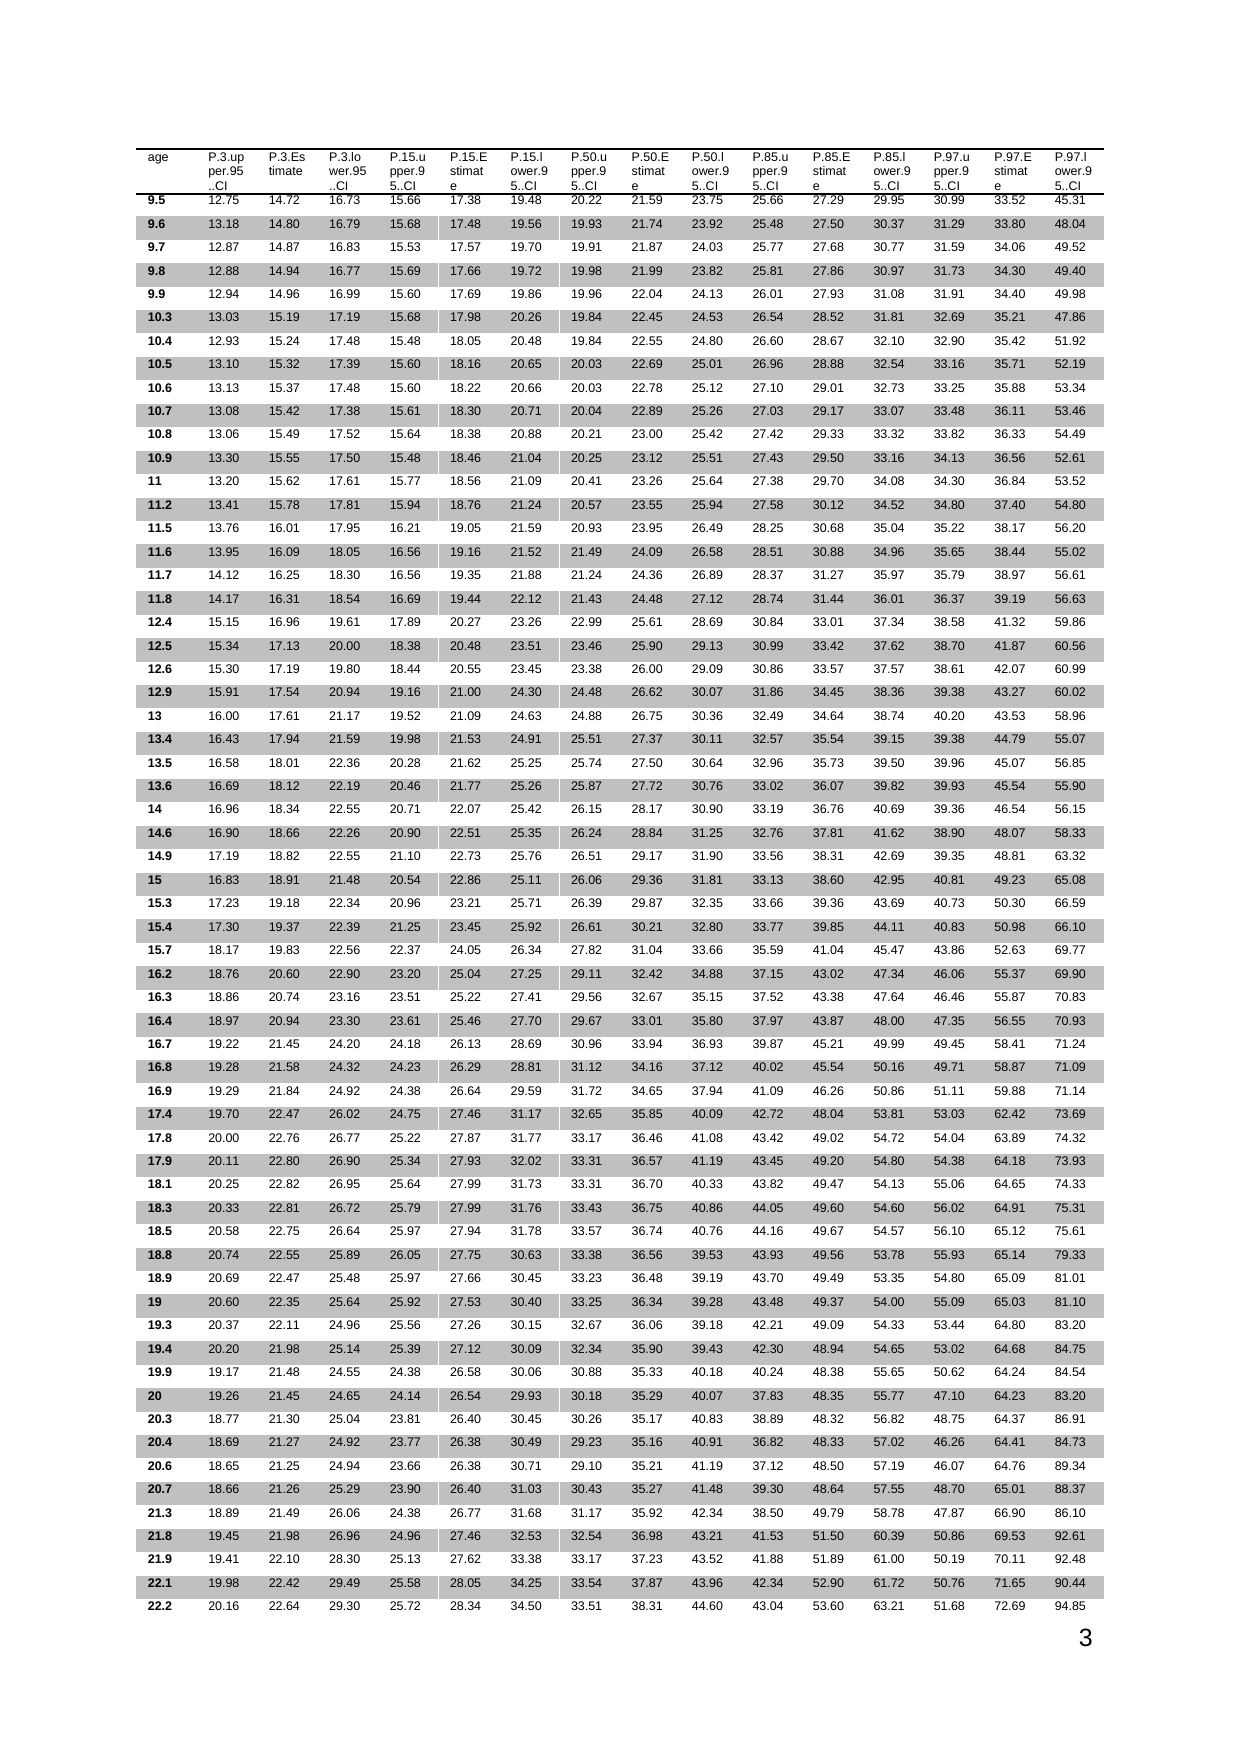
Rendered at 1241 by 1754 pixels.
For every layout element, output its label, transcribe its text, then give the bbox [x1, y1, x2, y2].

table_cell 28.67 [801, 334, 862, 357]
table_cell 17.54 [257, 685, 318, 708]
table_cell 23.61 [378, 1013, 438, 1037]
table_cell 44.16 [741, 1224, 801, 1247]
table_cell 25.81 [741, 263, 801, 287]
table_cell 15.48 [378, 451, 438, 474]
table_cell 27.50 [801, 216, 862, 240]
table_cell 25.58 [378, 1576, 438, 1599]
table_cell 39.36 [922, 802, 983, 826]
table_cell 49.99 [862, 1037, 922, 1060]
table_cell 33.01 [801, 615, 862, 638]
table_cell 20.4 [136, 1435, 197, 1458]
table_cell 26.95 [318, 1177, 378, 1201]
table_cell 18.3 [136, 1201, 197, 1224]
table_cell 49.98 [1043, 287, 1104, 310]
table_cell 53.35 [862, 1271, 922, 1294]
table_cell 34.52 [862, 498, 922, 521]
table_cell 53.44 [922, 1318, 983, 1341]
table_cell 19.80 [318, 662, 378, 685]
table_cell 22.55 [318, 849, 378, 872]
table_cell 25.46 [439, 1013, 499, 1037]
table_cell 33.02 [741, 779, 801, 802]
table_cell 65.09 [983, 1271, 1043, 1294]
table_cell 41.08 [680, 1130, 741, 1154]
table_cell 44.11 [862, 919, 922, 943]
table_cell 39.87 [741, 1037, 801, 1060]
table_cell 94.85 [1043, 1599, 1104, 1622]
table_cell 20.7 [136, 1482, 197, 1505]
table_cell 17.61 [318, 474, 378, 497]
table_cell 39.15 [862, 732, 922, 755]
table_cell 19.52 [378, 709, 438, 732]
table_cell 25.26 [680, 404, 741, 427]
table_cell 48.04 [801, 1107, 862, 1130]
table_header P.50.lower.95..CI [680, 150, 741, 193]
table_cell 21.00 [439, 685, 499, 708]
table_cell 11.7 [136, 568, 197, 591]
table_cell 41.19 [680, 1154, 741, 1177]
table_cell 27.41 [499, 990, 559, 1013]
table_cell 26.40 [439, 1412, 499, 1435]
table_cell 17.57 [439, 240, 499, 263]
table_cell 20.22 [560, 195, 620, 216]
table_cell 22.11 [257, 1318, 318, 1341]
table_cell 9.5 [136, 195, 197, 216]
table_cell 36.34 [620, 1294, 680, 1318]
table_cell 26.00 [620, 662, 680, 685]
table_cell 32.57 [741, 732, 801, 755]
table_cell 51.11 [922, 1084, 983, 1107]
table_cell 16.77 [318, 263, 378, 287]
table_cell 19.84 [560, 334, 620, 357]
table_cell 35.29 [620, 1388, 680, 1412]
table_cell 55.37 [983, 966, 1043, 990]
table_cell 25.89 [318, 1248, 378, 1271]
table_cell 30.09 [499, 1341, 559, 1365]
table_cell 88.37 [1043, 1482, 1104, 1505]
table_cell 30.15 [499, 1318, 559, 1341]
table_cell 28.17 [620, 802, 680, 826]
table_cell 15.19 [257, 310, 318, 333]
table_cell 32.96 [741, 755, 801, 779]
table_cell 30.90 [680, 802, 741, 826]
table_cell 15.55 [257, 451, 318, 474]
table_cell 14.96 [257, 287, 318, 310]
table_cell 17.95 [318, 521, 378, 544]
table_cell 40.83 [680, 1412, 741, 1435]
table_cell 10.5 [136, 357, 197, 380]
table_cell 17.19 [197, 849, 257, 872]
table_cell 24.92 [318, 1435, 378, 1458]
table_cell 83.20 [1043, 1318, 1104, 1341]
table_cell 84.54 [1043, 1365, 1104, 1388]
table_cell 15.62 [257, 474, 318, 497]
table_cell 49.52 [1043, 240, 1104, 263]
table_cell 29.56 [560, 990, 620, 1013]
table_cell 65.08 [1043, 873, 1104, 896]
table_cell 16.2 [136, 966, 197, 990]
table_cell 32.34 [560, 1341, 620, 1365]
table_cell 64.65 [983, 1177, 1043, 1201]
table_cell 31.17 [499, 1107, 559, 1130]
table_cell 39.96 [922, 755, 983, 779]
table_cell 13.06 [197, 427, 257, 451]
table_cell 41.87 [983, 638, 1043, 662]
table_cell 10.9 [136, 451, 197, 474]
table_cell 90.44 [1043, 1576, 1104, 1599]
table_cell 26.38 [439, 1435, 499, 1458]
table_cell 17.48 [439, 216, 499, 240]
table_cell 30.64 [680, 755, 741, 779]
table_cell 55.87 [983, 990, 1043, 1013]
table_cell 24.48 [560, 685, 620, 708]
table_cell 37.97 [741, 1013, 801, 1037]
table_cell 37.40 [983, 498, 1043, 521]
table_cell 20.60 [257, 966, 318, 990]
table_cell 13.41 [197, 498, 257, 521]
table_cell 36.82 [741, 1435, 801, 1458]
table_cell 20.46 [378, 779, 438, 802]
table_cell 22.86 [439, 873, 499, 896]
table_cell 13.03 [197, 310, 257, 333]
table_cell 45.47 [862, 943, 922, 966]
table_cell 23.51 [378, 990, 438, 1013]
table_cell 48.32 [801, 1412, 862, 1435]
table_cell 28.51 [741, 544, 801, 568]
table_cell 22.89 [620, 404, 680, 427]
table_cell 34.50 [499, 1599, 559, 1622]
table_cell 42.34 [741, 1576, 801, 1599]
table_cell 58.96 [1043, 709, 1104, 732]
table_cell 39.93 [922, 779, 983, 802]
table_cell 10.6 [136, 380, 197, 404]
table_cell 17.38 [439, 195, 499, 216]
table_cell 23.82 [680, 263, 741, 287]
table_cell 23.20 [378, 966, 438, 990]
table_cell 17.23 [197, 896, 257, 919]
table_cell 25.71 [499, 896, 559, 919]
table_cell 37.87 [620, 1576, 680, 1599]
table_cell 25.22 [378, 1130, 438, 1154]
table_cell 33.80 [983, 216, 1043, 240]
table_cell 49.67 [801, 1224, 862, 1247]
table_cell 43.87 [801, 1013, 862, 1037]
table_cell 54.80 [862, 1154, 922, 1177]
table_cell 25.64 [378, 1177, 438, 1201]
table_cell 17.94 [257, 732, 318, 755]
table_cell 12.75 [197, 195, 257, 216]
table_cell 20.88 [499, 427, 559, 451]
table_cell 29.67 [560, 1013, 620, 1037]
table_cell 27.03 [741, 404, 801, 427]
table_cell 19.35 [439, 568, 499, 591]
table_cell 31.86 [741, 685, 801, 708]
table_cell 16.7 [136, 1037, 197, 1060]
table_cell 23.77 [378, 1435, 438, 1458]
table_cell 23.90 [378, 1482, 438, 1505]
table_cell 45.31 [1043, 195, 1104, 216]
table_cell 19.16 [439, 544, 499, 568]
table_cell 34.96 [862, 544, 922, 568]
table_cell 21.49 [560, 544, 620, 568]
table_cell 33.66 [680, 943, 741, 966]
table_cell 23.30 [318, 1013, 378, 1037]
table_cell 43.70 [741, 1271, 801, 1294]
table_cell 33.38 [499, 1552, 559, 1576]
table_cell 56.61 [1043, 568, 1104, 591]
table_cell 22.90 [318, 966, 378, 990]
table_cell 12.5 [136, 638, 197, 662]
table_cell 17.66 [439, 263, 499, 287]
table_cell 18.38 [439, 427, 499, 451]
table_cell 18.76 [197, 966, 257, 990]
table_cell 19.41 [197, 1552, 257, 1576]
table_cell 58.41 [983, 1037, 1043, 1060]
table_cell 18.66 [257, 826, 318, 849]
table_cell 25.39 [378, 1341, 438, 1365]
table_cell 49.45 [922, 1037, 983, 1060]
table_cell 29.49 [318, 1576, 378, 1599]
table_cell 79.33 [1043, 1248, 1104, 1271]
table_cell 31.27 [801, 568, 862, 591]
table_cell 47.87 [922, 1505, 983, 1529]
table_cell 33.17 [560, 1552, 620, 1576]
table_cell 46.07 [922, 1459, 983, 1482]
table_cell 39.28 [680, 1294, 741, 1318]
table_cell 41.09 [741, 1084, 801, 1107]
table_cell 39.50 [862, 755, 922, 779]
table_cell 53.34 [1043, 380, 1104, 404]
table_cell 25.35 [499, 826, 559, 849]
table_cell 38.70 [922, 638, 983, 662]
table_cell 45.54 [983, 779, 1043, 802]
table_cell 49.79 [801, 1505, 862, 1529]
table_cell 19.45 [197, 1529, 257, 1552]
table_cell 23.95 [620, 521, 680, 544]
table_cell 13.95 [197, 544, 257, 568]
table_cell 53.02 [922, 1341, 983, 1365]
table_cell 19.4 [136, 1341, 197, 1365]
table_cell 71.14 [1043, 1084, 1104, 1107]
table_cell 15.53 [378, 240, 438, 263]
table_cell 33.54 [560, 1576, 620, 1599]
table_cell 27.86 [801, 263, 862, 287]
table_cell 26.77 [318, 1130, 378, 1154]
table_cell 56.82 [862, 1412, 922, 1435]
table_cell 30.43 [560, 1482, 620, 1505]
table_cell 38.17 [983, 521, 1043, 544]
table_cell 40.69 [862, 802, 922, 826]
table_cell 30.12 [801, 498, 862, 521]
table_cell 26.60 [741, 334, 801, 357]
table_cell 24.23 [378, 1060, 438, 1083]
table_cell 13.6 [136, 779, 197, 802]
table_cell 20.03 [560, 357, 620, 380]
table_cell 16.31 [257, 591, 318, 615]
table_cell 18.77 [197, 1412, 257, 1435]
table_cell 17.61 [257, 709, 318, 732]
table_cell 25.97 [378, 1271, 438, 1294]
table_cell 64.80 [983, 1318, 1043, 1341]
table_cell 25.25 [499, 755, 559, 779]
table_cell 34.65 [620, 1084, 680, 1107]
table_cell 16.4 [136, 1013, 197, 1037]
table_cell 16.3 [136, 990, 197, 1013]
table_cell 20.66 [499, 380, 559, 404]
table_cell 19.26 [197, 1388, 257, 1412]
table_cell 15.69 [378, 263, 438, 287]
table_cell 22.1 [136, 1576, 197, 1599]
table_cell 70.11 [983, 1552, 1043, 1576]
table_cell 21.09 [439, 709, 499, 732]
table_cell 33.31 [560, 1154, 620, 1177]
table_cell 15.60 [378, 357, 438, 380]
table_cell 16.73 [318, 195, 378, 216]
table_cell 65.14 [983, 1248, 1043, 1271]
table_cell 19.48 [499, 195, 559, 216]
table_cell 28.25 [741, 521, 801, 544]
table_cell 81.01 [1043, 1271, 1104, 1294]
table_cell 21.9 [136, 1552, 197, 1576]
table_cell 19.86 [499, 287, 559, 310]
table_cell 18.16 [439, 357, 499, 380]
table_cell 39.43 [680, 1341, 741, 1365]
table_cell 17.50 [318, 451, 378, 474]
table_cell 15.78 [257, 498, 318, 521]
table_cell 25.56 [378, 1318, 438, 1341]
table_cell 15.24 [257, 334, 318, 357]
table_header P.85.Estimate [801, 150, 862, 193]
table_cell 23.66 [378, 1459, 438, 1482]
table_cell 25.51 [680, 451, 741, 474]
table_cell 21.48 [318, 873, 378, 896]
table_cell 21.59 [318, 732, 378, 755]
table_cell 30.88 [560, 1365, 620, 1388]
table_cell 31.08 [862, 287, 922, 310]
table_cell 22.81 [257, 1201, 318, 1224]
table_cell 30.99 [922, 195, 983, 216]
table_cell 52.63 [983, 943, 1043, 966]
table_cell 28.30 [318, 1552, 378, 1576]
table_cell 14.94 [257, 263, 318, 287]
table_cell 24.18 [378, 1037, 438, 1060]
table_cell 20.25 [560, 451, 620, 474]
table_cell 47.35 [922, 1013, 983, 1037]
table_cell 59.88 [983, 1084, 1043, 1107]
table_cell 49.56 [801, 1248, 862, 1271]
table_cell 41.62 [862, 826, 922, 849]
table_cell 42.30 [741, 1341, 801, 1365]
table_cell 25.11 [499, 873, 559, 896]
table_cell 33.51 [560, 1599, 620, 1622]
table_cell 36.46 [620, 1130, 680, 1154]
table_cell 23.26 [499, 615, 559, 638]
table_cell 16.79 [318, 216, 378, 240]
table_cell 44.79 [983, 732, 1043, 755]
table_cell 29.50 [801, 451, 862, 474]
table_cell 72.69 [983, 1599, 1043, 1622]
table_cell 83.20 [1043, 1388, 1104, 1412]
table_cell 39.82 [862, 779, 922, 802]
table_cell 10.3 [136, 310, 197, 333]
table_cell 13.4 [136, 732, 197, 755]
table_cell 30.99 [741, 638, 801, 662]
table_cell 18.91 [257, 873, 318, 896]
table_cell 13.20 [197, 474, 257, 497]
table_cell 26.58 [439, 1365, 499, 1388]
table_cell 36.01 [862, 591, 922, 615]
table_cell 18.76 [439, 498, 499, 521]
table_cell 20.93 [560, 521, 620, 544]
table_cell 18.89 [197, 1505, 257, 1529]
table_cell 23.92 [680, 216, 741, 240]
table_cell 58.87 [983, 1060, 1043, 1083]
table_cell 20.90 [378, 826, 438, 849]
table_cell 19.37 [257, 919, 318, 943]
table_cell 46.26 [922, 1435, 983, 1458]
table_cell 11 [136, 474, 197, 497]
table_cell 18.46 [439, 451, 499, 474]
table_cell 46.06 [922, 966, 983, 990]
table_cell 32.80 [680, 919, 741, 943]
table_cell 25.48 [741, 216, 801, 240]
table_cell 19.70 [197, 1107, 257, 1130]
table_cell 48.38 [801, 1365, 862, 1388]
table_cell 30.86 [741, 662, 801, 685]
table_cell 57.02 [862, 1435, 922, 1458]
table_cell 11.8 [136, 591, 197, 615]
table_cell 25.76 [499, 849, 559, 872]
table_cell 19.61 [318, 615, 378, 638]
table_cell 26.54 [741, 310, 801, 333]
table_cell 29.10 [560, 1459, 620, 1482]
table_cell 39.38 [922, 732, 983, 755]
table_cell 14.9 [136, 849, 197, 872]
table_cell 16.90 [197, 826, 257, 849]
table_cell 29.09 [680, 662, 741, 685]
table_cell 51.92 [1043, 334, 1104, 357]
table_cell 23.46 [560, 638, 620, 662]
table_cell 12.88 [197, 263, 257, 287]
table_header P.15.lower.95..CI [499, 150, 559, 193]
table_cell 15.49 [257, 427, 318, 451]
table_cell 26.51 [560, 849, 620, 872]
table_cell 35.59 [741, 943, 801, 966]
table_cell 32.49 [741, 709, 801, 732]
table_cell 64.23 [983, 1388, 1043, 1412]
table_cell 43.45 [741, 1154, 801, 1177]
table_cell 25.97 [378, 1224, 438, 1247]
table_cell 22.76 [257, 1130, 318, 1154]
table_cell 22.47 [257, 1107, 318, 1130]
table_cell 33.42 [801, 638, 862, 662]
table_cell 41.88 [741, 1552, 801, 1576]
table_cell 10.7 [136, 404, 197, 427]
table_cell 40.02 [741, 1060, 801, 1083]
table_header P.15.Estimate [439, 150, 499, 193]
table_cell 15.4 [136, 919, 197, 943]
table_header P.3.upper.95..CI [197, 150, 257, 193]
table_cell 49.20 [801, 1154, 862, 1177]
table_cell 37.94 [680, 1084, 741, 1107]
table_cell 92.48 [1043, 1552, 1104, 1576]
table_cell 20.33 [197, 1201, 257, 1224]
table_cell 32.42 [620, 966, 680, 990]
table_cell 14.17 [197, 591, 257, 615]
table_cell 50.76 [922, 1576, 983, 1599]
table_cell 15.66 [378, 195, 438, 216]
table_cell 40.73 [922, 896, 983, 919]
table_cell 25.64 [680, 474, 741, 497]
table_cell 20.96 [378, 896, 438, 919]
table_cell 22.64 [257, 1599, 318, 1622]
table_cell 35.04 [862, 521, 922, 544]
table_cell 32.67 [560, 1318, 620, 1341]
table_cell 63.21 [862, 1599, 922, 1622]
table_cell 29.36 [620, 873, 680, 896]
table_cell 73.69 [1043, 1107, 1104, 1130]
table_cell 40.86 [680, 1201, 741, 1224]
table_cell 22.35 [257, 1294, 318, 1318]
table_cell 12.9 [136, 685, 197, 708]
table_cell 18.86 [197, 990, 257, 1013]
table_cell 9.9 [136, 287, 197, 310]
table_cell 24.55 [318, 1365, 378, 1388]
table_cell 17.48 [318, 334, 378, 357]
table_cell 22.55 [318, 802, 378, 826]
table_cell 32.76 [741, 826, 801, 849]
table_cell 24.94 [318, 1459, 378, 1482]
table_cell 36.48 [620, 1271, 680, 1294]
table_cell 26.62 [620, 685, 680, 708]
table_cell 84.73 [1043, 1435, 1104, 1458]
table_cell 32.67 [620, 990, 680, 1013]
table_header P.97.Estimate [983, 150, 1043, 193]
table_cell 69.77 [1043, 943, 1104, 966]
table_cell 19.84 [560, 310, 620, 333]
table_cell 66.90 [983, 1505, 1043, 1529]
table_cell 33.25 [922, 380, 983, 404]
table_cell 36.11 [983, 404, 1043, 427]
table_cell 37.12 [741, 1459, 801, 1482]
table_cell 35.21 [983, 310, 1043, 333]
table_cell 21.10 [378, 849, 438, 872]
table_cell 49.37 [801, 1294, 862, 1318]
table_cell 27.70 [499, 1013, 559, 1037]
table_cell 33.82 [922, 427, 983, 451]
table_cell 49.09 [801, 1318, 862, 1341]
table_cell 36.76 [801, 802, 862, 826]
table_cell 35.42 [983, 334, 1043, 357]
table_cell 39.30 [741, 1482, 801, 1505]
table_cell 26.24 [560, 826, 620, 849]
table_cell 73.93 [1043, 1154, 1104, 1177]
table_cell 11.6 [136, 544, 197, 568]
table_cell 16.83 [318, 240, 378, 263]
table_cell 15.34 [197, 638, 257, 662]
table_cell 42.95 [862, 873, 922, 896]
table_cell 45.07 [983, 755, 1043, 779]
table_cell 32.35 [680, 896, 741, 919]
table_cell 42.34 [680, 1505, 741, 1529]
table_cell 27.37 [620, 732, 680, 755]
table_cell 29.13 [680, 638, 741, 662]
table_cell 22.39 [318, 919, 378, 943]
table_cell 30.88 [801, 544, 862, 568]
table_cell 33.77 [741, 919, 801, 943]
table_cell 24.65 [318, 1388, 378, 1412]
table_cell 54.33 [862, 1318, 922, 1341]
table_cell 24.92 [318, 1084, 378, 1107]
table_cell 18.22 [439, 380, 499, 404]
table_cell 40.76 [680, 1224, 741, 1247]
table_cell 20.28 [378, 755, 438, 779]
table_cell 28.74 [741, 591, 801, 615]
table_cell 24.96 [378, 1529, 438, 1552]
table_cell 20.48 [499, 334, 559, 357]
table_cell 30.63 [499, 1248, 559, 1271]
table_cell 18.56 [439, 474, 499, 497]
table_cell 71.65 [983, 1576, 1043, 1599]
table_cell 20.57 [560, 498, 620, 521]
table_cell 27.72 [620, 779, 680, 802]
table_cell 50.62 [922, 1365, 983, 1388]
table_cell 33.13 [741, 873, 801, 896]
table_cell 24.38 [378, 1505, 438, 1529]
table_cell 55.06 [922, 1177, 983, 1201]
table_cell 24.13 [680, 287, 741, 310]
table_cell 13.5 [136, 755, 197, 779]
table_cell 22.99 [560, 615, 620, 638]
table_cell 64.68 [983, 1341, 1043, 1365]
table_cell 26.90 [318, 1154, 378, 1177]
table_cell 25.79 [378, 1201, 438, 1224]
table_cell 40.20 [922, 709, 983, 732]
table_cell 50.86 [862, 1084, 922, 1107]
table_cell 20.65 [499, 357, 559, 380]
table_cell 60.56 [1043, 638, 1104, 662]
table_cell 43.27 [983, 685, 1043, 708]
table_cell 55.09 [922, 1294, 983, 1318]
table_cell 17.98 [439, 310, 499, 333]
table_cell 33.38 [560, 1248, 620, 1271]
table_cell 18.01 [257, 755, 318, 779]
table_cell 24.38 [378, 1084, 438, 1107]
table_cell 22.56 [318, 943, 378, 966]
table_cell 22.04 [620, 287, 680, 310]
table_cell 12.6 [136, 662, 197, 685]
table_cell 65.03 [983, 1294, 1043, 1318]
table_cell 47.64 [862, 990, 922, 1013]
table_cell 24.14 [378, 1388, 438, 1412]
table_cell 21.25 [257, 1459, 318, 1482]
table_cell 64.24 [983, 1365, 1043, 1388]
table_cell 30.06 [499, 1365, 559, 1388]
table_cell 54.04 [922, 1130, 983, 1154]
table_cell 53.81 [862, 1107, 922, 1130]
table_header age [136, 150, 197, 193]
table_cell 25.48 [318, 1271, 378, 1294]
table_cell 25.90 [620, 638, 680, 662]
table_cell 54.65 [862, 1341, 922, 1365]
table_cell 27.12 [680, 591, 741, 615]
table_cell 15.32 [257, 357, 318, 380]
table_cell 43.48 [741, 1294, 801, 1318]
table_cell 41.32 [983, 615, 1043, 638]
table_cell 17.9 [136, 1154, 197, 1177]
table_cell 26.64 [439, 1084, 499, 1107]
table_cell 20.37 [197, 1318, 257, 1341]
table_cell 29.59 [499, 1084, 559, 1107]
table_cell 25.42 [680, 427, 741, 451]
table_cell 32.02 [499, 1154, 559, 1177]
table_cell 13.08 [197, 404, 257, 427]
table_cell 34.13 [922, 451, 983, 474]
table_cell 19.9 [136, 1365, 197, 1388]
table_cell 14.72 [257, 195, 318, 216]
table_cell 31.17 [560, 1505, 620, 1529]
table_cell 24.03 [680, 240, 741, 263]
table_cell 62.42 [983, 1107, 1043, 1130]
table_cell 38.61 [922, 662, 983, 685]
table_cell 28.84 [620, 826, 680, 849]
table_cell 20.48 [439, 638, 499, 662]
table_cell 65.12 [983, 1224, 1043, 1247]
table_cell 20.94 [318, 685, 378, 708]
table_cell 37.62 [862, 638, 922, 662]
table_cell 30.49 [499, 1435, 559, 1458]
table_cell 29.33 [801, 427, 862, 451]
table_cell 18.5 [136, 1224, 197, 1247]
table_cell 26.89 [680, 568, 741, 591]
table_cell 12.87 [197, 240, 257, 263]
table_cell 15.91 [197, 685, 257, 708]
table_cell 24.09 [620, 544, 680, 568]
table_cell 49.47 [801, 1177, 862, 1201]
table_cell 15.61 [378, 404, 438, 427]
table_cell 29.93 [499, 1388, 559, 1412]
table_cell 56.55 [983, 1013, 1043, 1037]
table_cell 34.45 [801, 685, 862, 708]
table_cell 21.8 [136, 1529, 197, 1552]
table_cell 15.37 [257, 380, 318, 404]
table_cell 24.32 [318, 1060, 378, 1083]
table_cell 69.90 [1043, 966, 1104, 990]
table_cell 16.56 [378, 568, 438, 591]
table_cell 92.61 [1043, 1529, 1104, 1552]
table_cell 35.17 [620, 1412, 680, 1435]
table_cell 29.30 [318, 1599, 378, 1622]
table_cell 55.02 [1043, 544, 1104, 568]
table_cell 27.87 [439, 1130, 499, 1154]
table_cell 31.59 [922, 240, 983, 263]
table_header P.50.upper.95..CI [560, 150, 620, 193]
table_cell 36.57 [620, 1154, 680, 1177]
table_cell 37.34 [862, 615, 922, 638]
table_cell 48.70 [922, 1482, 983, 1505]
table_cell 49.49 [801, 1271, 862, 1294]
table_cell 33.57 [801, 662, 862, 685]
table_cell 21.84 [257, 1084, 318, 1107]
table_cell 43.02 [801, 966, 862, 990]
table_cell 31.91 [922, 287, 983, 310]
table_cell 38.36 [862, 685, 922, 708]
table_cell 31.68 [499, 1505, 559, 1529]
table_cell 15.94 [378, 498, 438, 521]
table_cell 31.90 [680, 849, 741, 872]
table_cell 34.16 [620, 1060, 680, 1083]
table_cell 24.63 [499, 709, 559, 732]
table_cell 25.51 [560, 732, 620, 755]
table_cell 28.81 [499, 1060, 559, 1083]
table_cell 66.59 [1043, 896, 1104, 919]
table_cell 34.30 [922, 474, 983, 497]
table_cell 19.96 [560, 287, 620, 310]
table_cell 31.29 [922, 216, 983, 240]
table_cell 25.77 [741, 240, 801, 263]
table_cell 36.75 [620, 1201, 680, 1224]
table_cell 23.81 [378, 1412, 438, 1435]
table_cell 36.07 [801, 779, 862, 802]
table_cell 16.56 [378, 544, 438, 568]
table_cell 18.12 [257, 779, 318, 802]
table_cell 18.97 [197, 1013, 257, 1037]
table_cell 26.64 [318, 1224, 378, 1247]
table_cell 22.47 [257, 1271, 318, 1294]
table_cell 22.55 [257, 1248, 318, 1271]
table_cell 24.88 [560, 709, 620, 732]
table_cell 33.56 [741, 849, 801, 872]
table_cell 18.05 [439, 334, 499, 357]
table_cell 45.21 [801, 1037, 862, 1060]
table_cell 51.50 [801, 1529, 862, 1552]
table_cell 29.17 [801, 404, 862, 427]
table_header P.85.upper.95..CI [741, 150, 801, 193]
table_cell 15.30 [197, 662, 257, 685]
table_cell 51.68 [922, 1599, 983, 1622]
table_cell 15.42 [257, 404, 318, 427]
table_cell 40.83 [922, 919, 983, 943]
table_cell 18.05 [318, 544, 378, 568]
table_cell 28.34 [439, 1599, 499, 1622]
table_cell 21.43 [560, 591, 620, 615]
table_cell 10.4 [136, 334, 197, 357]
table_cell 17.19 [318, 310, 378, 333]
table_cell 33.94 [620, 1037, 680, 1060]
table_cell 37.15 [741, 966, 801, 990]
table_cell 17.8 [136, 1130, 197, 1154]
table_cell 38.60 [801, 873, 862, 896]
table_cell 21.30 [257, 1412, 318, 1435]
table_cell 48.94 [801, 1341, 862, 1365]
table_cell 24.91 [499, 732, 559, 755]
table_cell 74.32 [1043, 1130, 1104, 1154]
table_cell 33.32 [862, 427, 922, 451]
table_cell 27.99 [439, 1177, 499, 1201]
table_cell 35.27 [620, 1482, 680, 1505]
table_cell 14.6 [136, 826, 197, 849]
table_cell 25.01 [680, 357, 741, 380]
table_cell 55.90 [1043, 779, 1104, 802]
table_cell 64.91 [983, 1201, 1043, 1224]
table_cell 21.98 [257, 1529, 318, 1552]
table_cell 21.59 [499, 521, 559, 544]
table_cell 19.44 [439, 591, 499, 615]
table_cell 35.90 [620, 1341, 680, 1365]
table_cell 28.88 [801, 357, 862, 380]
table_cell 26.38 [439, 1459, 499, 1482]
table_cell 35.15 [680, 990, 741, 1013]
table_cell 21.45 [257, 1388, 318, 1412]
table_cell 22.82 [257, 1177, 318, 1201]
table_cell 70.83 [1043, 990, 1104, 1013]
table_cell 16.00 [197, 709, 257, 732]
table_cell 22.45 [620, 310, 680, 333]
table_cell 54.80 [1043, 498, 1104, 521]
table_cell 43.52 [680, 1552, 741, 1576]
table_cell 15.48 [378, 334, 438, 357]
table_cell 26.75 [620, 709, 680, 732]
table_cell 25.64 [318, 1294, 378, 1318]
table_cell 28.37 [741, 568, 801, 591]
table_cell 21.59 [620, 195, 680, 216]
table_cell 11.5 [136, 521, 197, 544]
table_cell 14 [136, 802, 197, 826]
table_cell 27.93 [439, 1154, 499, 1177]
table_cell 32.10 [862, 334, 922, 357]
table_cell 18.9 [136, 1271, 197, 1294]
table_header P.85.lower.95..CI [862, 150, 922, 193]
table_cell 34.30 [983, 263, 1043, 287]
table_cell 20.6 [136, 1459, 197, 1482]
table_cell 37.57 [862, 662, 922, 685]
table_cell 25.92 [499, 919, 559, 943]
table_cell 18.8 [136, 1248, 197, 1271]
table_cell 23.51 [499, 638, 559, 662]
table_cell 56.20 [1043, 521, 1104, 544]
table_cell 15.15 [197, 615, 257, 638]
table_cell 16.43 [197, 732, 257, 755]
table_cell 20.11 [197, 1154, 257, 1177]
table_cell 17.48 [318, 380, 378, 404]
table_cell 31.81 [680, 873, 741, 896]
table_cell 39.35 [922, 849, 983, 872]
table_cell 75.61 [1043, 1224, 1104, 1247]
table_cell 21.17 [318, 709, 378, 732]
table_cell 22.12 [499, 591, 559, 615]
table_cell 49.60 [801, 1201, 862, 1224]
table_cell 42.07 [983, 662, 1043, 685]
table_cell 35.92 [620, 1505, 680, 1529]
table_cell 27.94 [439, 1224, 499, 1247]
table_cell 39.19 [680, 1271, 741, 1294]
table_cell 41.53 [741, 1529, 801, 1552]
table_cell 18.1 [136, 1177, 197, 1201]
table_cell 50.30 [983, 896, 1043, 919]
table_cell 27.46 [439, 1529, 499, 1552]
table_cell 27.93 [801, 287, 862, 310]
table_cell 34.06 [983, 240, 1043, 263]
table_cell 36.70 [620, 1177, 680, 1201]
table_cell 56.85 [1043, 755, 1104, 779]
table_cell 27.58 [741, 498, 801, 521]
table_cell 37.12 [680, 1060, 741, 1083]
table_cell 21.58 [257, 1060, 318, 1083]
table_cell 19.05 [439, 521, 499, 544]
table_cell 48.50 [801, 1459, 862, 1482]
table_cell 64.76 [983, 1459, 1043, 1482]
table_cell 26.02 [318, 1107, 378, 1130]
table_cell 24.20 [318, 1037, 378, 1060]
table_cell 19.70 [499, 240, 559, 263]
table_cell 55.65 [862, 1365, 922, 1388]
table_cell 30.07 [680, 685, 741, 708]
table_cell 20.26 [499, 310, 559, 333]
table_cell 21.04 [499, 451, 559, 474]
table_cell 43.42 [741, 1130, 801, 1154]
table_cell 64.41 [983, 1435, 1043, 1458]
table_cell 15.77 [378, 474, 438, 497]
table_cell 35.21 [620, 1459, 680, 1482]
table_cell 26.05 [378, 1248, 438, 1271]
table_cell 33.43 [560, 1201, 620, 1224]
table_cell 35.80 [680, 1013, 741, 1037]
table_cell 21.53 [439, 732, 499, 755]
table_cell 22.34 [318, 896, 378, 919]
table_cell 18.54 [318, 591, 378, 615]
table_cell 27.82 [560, 943, 620, 966]
table_header P.3.lower.95..CI [318, 150, 378, 193]
table_cell 58.78 [862, 1505, 922, 1529]
table_cell 22.19 [318, 779, 378, 802]
table_cell 21.48 [257, 1365, 318, 1388]
table_cell 66.10 [1043, 919, 1104, 943]
table_cell 35.73 [801, 755, 862, 779]
table_cell 25.04 [439, 966, 499, 990]
table_cell 71.24 [1043, 1037, 1104, 1060]
table_cell 48.33 [801, 1435, 862, 1458]
table_cell 39.53 [680, 1248, 741, 1271]
table_cell 27.68 [801, 240, 862, 263]
table_cell 44.05 [741, 1201, 801, 1224]
table_cell 33.48 [922, 404, 983, 427]
table_cell 25.92 [378, 1294, 438, 1318]
table_cell 43.04 [741, 1599, 801, 1622]
table_cell 22.07 [439, 802, 499, 826]
table_cell 25.34 [378, 1154, 438, 1177]
table_cell 20.55 [439, 662, 499, 685]
table_cell 53.60 [801, 1599, 862, 1622]
table_cell 24.36 [620, 568, 680, 591]
table_cell 53.03 [922, 1107, 983, 1130]
table_cell 20.16 [197, 1599, 257, 1622]
table_cell 86.10 [1043, 1505, 1104, 1529]
table_cell 13 [136, 709, 197, 732]
table_cell 25.12 [680, 380, 741, 404]
table_cell 25.61 [620, 615, 680, 638]
table_cell 55.07 [1043, 732, 1104, 755]
table_cell 23.75 [680, 195, 741, 216]
table_cell 13.10 [197, 357, 257, 380]
table_cell 81.10 [1043, 1294, 1104, 1318]
table_cell 27.42 [741, 427, 801, 451]
table_cell 18.30 [318, 568, 378, 591]
table_cell 42.21 [741, 1318, 801, 1341]
table_cell 9.7 [136, 240, 197, 263]
table_cell 54.00 [862, 1294, 922, 1318]
table_cell 44.60 [680, 1599, 741, 1622]
table_cell 21.62 [439, 755, 499, 779]
table_cell 23.00 [620, 427, 680, 451]
table_cell 16.25 [257, 568, 318, 591]
table_cell 27.66 [439, 1271, 499, 1294]
table_cell 50.19 [922, 1552, 983, 1576]
table_cell 24.48 [620, 591, 680, 615]
table_cell 39.19 [983, 591, 1043, 615]
table_cell 15.60 [378, 287, 438, 310]
table_cell 64.18 [983, 1154, 1043, 1177]
table_cell 48.75 [922, 1412, 983, 1435]
table_cell 19.91 [560, 240, 620, 263]
table_cell 22.73 [439, 849, 499, 872]
table_cell 31.72 [560, 1084, 620, 1107]
table_header P.97.upper.95..CI [922, 150, 983, 193]
table_cell 15.60 [378, 380, 438, 404]
table_cell 54.49 [1043, 427, 1104, 451]
table_cell 33.16 [922, 357, 983, 380]
table_cell 86.91 [1043, 1412, 1104, 1435]
table_cell 21.52 [499, 544, 559, 568]
table_cell 27.99 [439, 1201, 499, 1224]
table_cell 19.98 [560, 263, 620, 287]
table_cell 33.16 [862, 451, 922, 474]
table_cell 39.38 [922, 685, 983, 708]
table_cell 23.12 [620, 451, 680, 474]
table_cell 61.00 [862, 1552, 922, 1576]
table_cell 12.94 [197, 287, 257, 310]
table_cell 39.18 [680, 1318, 741, 1341]
table_cell 21.25 [378, 919, 438, 943]
table_cell 23.55 [620, 498, 680, 521]
table_cell 29.17 [620, 849, 680, 872]
table_cell 19.29 [197, 1084, 257, 1107]
table_cell 16.8 [136, 1060, 197, 1083]
table_cell 38.44 [983, 544, 1043, 568]
table_cell 56.15 [1043, 802, 1104, 826]
table_cell 30.26 [560, 1412, 620, 1435]
table_cell 22.2 [136, 1599, 197, 1622]
table_cell 75.31 [1043, 1201, 1104, 1224]
table_cell 38.90 [922, 826, 983, 849]
table_cell 30.71 [499, 1459, 559, 1482]
table_cell 27.38 [741, 474, 801, 497]
table_cell 16.96 [257, 615, 318, 638]
table_cell 26.13 [439, 1037, 499, 1060]
table_cell 27.46 [439, 1107, 499, 1130]
table_cell 29.23 [560, 1435, 620, 1458]
table_cell 33.57 [560, 1224, 620, 1247]
table_cell 26.34 [499, 943, 559, 966]
table_cell 20.03 [560, 380, 620, 404]
table_cell 55.77 [862, 1388, 922, 1412]
table_cell 56.10 [922, 1224, 983, 1247]
table_cell 24.80 [680, 334, 741, 357]
table_cell 16.21 [378, 521, 438, 544]
table_cell 25.94 [680, 498, 741, 521]
table_cell 36.56 [983, 451, 1043, 474]
table_cell 31.76 [499, 1201, 559, 1224]
table_cell 37.81 [801, 826, 862, 849]
table_cell 25.72 [378, 1599, 438, 1622]
table_cell 31.03 [499, 1482, 559, 1505]
table_cell 17.39 [318, 357, 378, 380]
table_cell 53.78 [862, 1248, 922, 1271]
table_cell 31.78 [499, 1224, 559, 1247]
table_cell 50.86 [922, 1529, 983, 1552]
table_cell 27.29 [801, 195, 862, 216]
table_cell 13.30 [197, 451, 257, 474]
table_cell 40.33 [680, 1177, 741, 1201]
table_cell 33.66 [741, 896, 801, 919]
table_cell 18.34 [257, 802, 318, 826]
table_cell 26.72 [318, 1201, 378, 1224]
table_cell 32.73 [862, 380, 922, 404]
table_cell 46.46 [922, 990, 983, 1013]
table_cell 21.74 [620, 216, 680, 240]
table_cell 18.82 [257, 849, 318, 872]
table_cell 50.98 [983, 919, 1043, 943]
table_cell 40.09 [680, 1107, 741, 1130]
table_cell 29.11 [560, 966, 620, 990]
table_cell 22.78 [620, 380, 680, 404]
table_cell 52.19 [1043, 357, 1104, 380]
table_cell 30.45 [499, 1271, 559, 1294]
table_cell 26.15 [560, 802, 620, 826]
table_cell 24.30 [499, 685, 559, 708]
table_cell 40.07 [680, 1388, 741, 1412]
table_cell 49.23 [983, 873, 1043, 896]
table_cell 38.74 [862, 709, 922, 732]
table_cell 14.80 [257, 216, 318, 240]
table_cell 36.56 [620, 1248, 680, 1271]
table_cell 35.33 [620, 1365, 680, 1388]
table_cell 30.40 [499, 1294, 559, 1318]
table_cell 30.45 [499, 1412, 559, 1435]
table_cell 22.55 [620, 334, 680, 357]
table_cell 31.77 [499, 1130, 559, 1154]
table_cell 37.23 [620, 1552, 680, 1576]
table_cell 19 [136, 1294, 197, 1318]
table_cell 17.30 [197, 919, 257, 943]
table_cell 19.18 [257, 896, 318, 919]
table_cell 41.04 [801, 943, 862, 966]
table_cell 20.27 [439, 615, 499, 638]
table_cell 19.17 [197, 1365, 257, 1388]
table_cell 30.97 [862, 263, 922, 287]
table_cell 30.84 [741, 615, 801, 638]
table_cell 18.66 [197, 1482, 257, 1505]
table_cell 26.96 [741, 357, 801, 380]
table_cell 25.13 [378, 1552, 438, 1576]
table_cell 39.85 [801, 919, 862, 943]
table_cell 29.95 [862, 195, 922, 216]
table_cell 16.96 [197, 802, 257, 826]
table_cell 33.17 [560, 1130, 620, 1154]
table_cell 18.38 [378, 638, 438, 662]
table_cell 26.06 [318, 1505, 378, 1529]
table_cell 13.18 [197, 216, 257, 240]
table_cell 65.01 [983, 1482, 1043, 1505]
table_cell 35.22 [922, 521, 983, 544]
table_cell 12.4 [136, 615, 197, 638]
table_cell 32.69 [922, 310, 983, 333]
table_cell 38.89 [741, 1412, 801, 1435]
table_cell 19.98 [197, 1576, 257, 1599]
table_cell 29.70 [801, 474, 862, 497]
table_cell 19.72 [499, 263, 559, 287]
table_cell 30.68 [801, 521, 862, 544]
table_cell 25.26 [499, 779, 559, 802]
table_cell 34.80 [922, 498, 983, 521]
table_cell 29.87 [620, 896, 680, 919]
table_cell 33.07 [862, 404, 922, 427]
table_cell 33.01 [620, 1013, 680, 1037]
table_cell 47.34 [862, 966, 922, 990]
table_cell 17.38 [318, 404, 378, 427]
table_cell 27.43 [741, 451, 801, 474]
table_cell 22.10 [257, 1552, 318, 1576]
table_cell 28.05 [439, 1576, 499, 1599]
table_cell 25.22 [439, 990, 499, 1013]
table_cell 20.41 [560, 474, 620, 497]
table_header P.97.lower.95..CI [1043, 150, 1104, 193]
table_cell 22.36 [318, 755, 378, 779]
table_cell 38.31 [620, 1599, 680, 1622]
table_cell 27.75 [439, 1248, 499, 1271]
table_cell 16.01 [257, 521, 318, 544]
table_cell 21.26 [257, 1482, 318, 1505]
table_cell 27.50 [620, 755, 680, 779]
table_cell 23.38 [560, 662, 620, 685]
table_cell 31.12 [560, 1060, 620, 1083]
table_cell 20.21 [560, 427, 620, 451]
table_cell 49.71 [922, 1060, 983, 1083]
table_cell 21.09 [499, 474, 559, 497]
table_cell 40.18 [680, 1365, 741, 1388]
table_cell 19.93 [560, 216, 620, 240]
table_cell 20.60 [197, 1294, 257, 1318]
table_cell 35.88 [983, 380, 1043, 404]
table_cell 23.45 [439, 919, 499, 943]
table_cell 17.89 [378, 615, 438, 638]
table_cell 47.10 [922, 1388, 983, 1412]
table_cell 26.96 [318, 1529, 378, 1552]
table_cell 25.42 [499, 802, 559, 826]
table_cell 26.01 [741, 287, 801, 310]
table_cell 56.02 [922, 1201, 983, 1224]
table_cell 27.62 [439, 1552, 499, 1576]
table_cell 17.13 [257, 638, 318, 662]
table_cell 20.54 [378, 873, 438, 896]
table_cell 20.94 [257, 1013, 318, 1037]
table_cell 22.51 [439, 826, 499, 849]
table_cell 33.52 [983, 195, 1043, 216]
table_cell 24.53 [680, 310, 741, 333]
table_header P.3.Estimate [257, 150, 318, 193]
table_cell 15 [136, 873, 197, 896]
table_cell 33.23 [560, 1271, 620, 1294]
table_cell 27.53 [439, 1294, 499, 1318]
table_cell 13.13 [197, 380, 257, 404]
table_cell 60.02 [1043, 685, 1104, 708]
table_cell 16.09 [257, 544, 318, 568]
table_cell 16.83 [197, 873, 257, 896]
table_cell 38.58 [922, 615, 983, 638]
table_cell 17.81 [318, 498, 378, 521]
table_cell 21.27 [257, 1435, 318, 1458]
table_cell 42.69 [862, 849, 922, 872]
table_cell 31.73 [922, 263, 983, 287]
table_cell 41.48 [680, 1482, 741, 1505]
table_cell 49.02 [801, 1130, 862, 1154]
table_cell 22.37 [378, 943, 438, 966]
table_cell 24.75 [378, 1107, 438, 1130]
table_cell 21.99 [620, 263, 680, 287]
table_cell 26.54 [439, 1388, 499, 1412]
table_cell 39.36 [801, 896, 862, 919]
table_cell 19.22 [197, 1037, 257, 1060]
table_cell 19.16 [378, 685, 438, 708]
table_cell 27.26 [439, 1318, 499, 1341]
table_cell 54.72 [862, 1130, 922, 1154]
table_cell 43.38 [801, 990, 862, 1013]
table_cell 26.77 [439, 1505, 499, 1529]
table_cell 15.64 [378, 427, 438, 451]
table_cell 60.39 [862, 1529, 922, 1552]
table_cell 46.54 [983, 802, 1043, 826]
table_cell 43.82 [741, 1177, 801, 1201]
table_cell 36.33 [983, 427, 1043, 451]
table_cell 15.68 [378, 310, 438, 333]
table_cell 20.74 [197, 1248, 257, 1271]
table_cell 57.19 [862, 1459, 922, 1482]
table_cell 18.69 [197, 1435, 257, 1458]
table_cell 56.63 [1043, 591, 1104, 615]
table_cell 36.37 [922, 591, 983, 615]
table_cell 35.54 [801, 732, 862, 755]
table_cell 16.69 [197, 779, 257, 802]
table_cell 30.76 [680, 779, 741, 802]
table_cell 26.39 [560, 896, 620, 919]
table_cell 30.77 [862, 240, 922, 263]
table_cell 23.21 [439, 896, 499, 919]
table_cell 22.26 [318, 826, 378, 849]
table_cell 48.81 [983, 849, 1043, 872]
table_cell 20.71 [499, 404, 559, 427]
table_cell 21.45 [257, 1037, 318, 1060]
table_cell 25.74 [560, 755, 620, 779]
table_header P.50.Estimate [620, 150, 680, 193]
table_cell 32.65 [560, 1107, 620, 1130]
table_cell 58.33 [1043, 826, 1104, 849]
table_cell 20.74 [257, 990, 318, 1013]
table_cell 54.60 [862, 1201, 922, 1224]
table_cell 23.16 [318, 990, 378, 1013]
table_cell 24.96 [318, 1318, 378, 1341]
table_cell 36.84 [983, 474, 1043, 497]
table_cell 54.57 [862, 1224, 922, 1247]
table_cell 37.52 [741, 990, 801, 1013]
table_cell 21.24 [499, 498, 559, 521]
table_cell 69.53 [983, 1529, 1043, 1552]
table_cell 22.75 [257, 1224, 318, 1247]
table_header P.15.upper.95..CI [378, 150, 438, 193]
table_cell 31.04 [620, 943, 680, 966]
table_cell 35.65 [922, 544, 983, 568]
table_cell 31.81 [862, 310, 922, 333]
table_cell 35.97 [862, 568, 922, 591]
table_cell 24.05 [439, 943, 499, 966]
table_cell 43.53 [983, 709, 1043, 732]
table_cell 17.19 [257, 662, 318, 685]
table_cell 20.58 [197, 1224, 257, 1247]
table_cell 40.24 [741, 1365, 801, 1388]
table_cell 20.71 [378, 802, 438, 826]
table_cell 32.54 [560, 1529, 620, 1552]
table_cell 21.98 [257, 1341, 318, 1365]
table_cell 17.4 [136, 1107, 197, 1130]
table_cell 57.55 [862, 1482, 922, 1505]
table_cell 26.29 [439, 1060, 499, 1083]
table_cell 52.61 [1043, 451, 1104, 474]
table_cell 26.06 [560, 873, 620, 896]
table_cell 21.87 [620, 240, 680, 263]
table_cell 14.87 [257, 240, 318, 263]
table_cell 53.52 [1043, 474, 1104, 497]
table_cell 41.19 [680, 1459, 741, 1482]
table_cell 18.17 [197, 943, 257, 966]
table_cell 20 [136, 1388, 197, 1412]
table_cell 48.35 [801, 1388, 862, 1412]
table_cell 21.77 [439, 779, 499, 802]
table_cell 31.73 [499, 1177, 559, 1201]
table_cell 31.44 [801, 591, 862, 615]
table_cell 9.8 [136, 263, 197, 287]
table_cell 28.69 [680, 615, 741, 638]
table_cell 20.00 [318, 638, 378, 662]
table_cell 19.83 [257, 943, 318, 966]
table_cell 40.91 [680, 1435, 741, 1458]
table_cell 29.01 [801, 380, 862, 404]
table_cell 48.07 [983, 826, 1043, 849]
table_cell 61.72 [862, 1576, 922, 1599]
table_cell 30.37 [862, 216, 922, 240]
table_cell 14.12 [197, 568, 257, 591]
table_cell 30.21 [620, 919, 680, 943]
table_cell 12.93 [197, 334, 257, 357]
table_cell 53.46 [1043, 404, 1104, 427]
table_cell 16.9 [136, 1084, 197, 1107]
table_cell 60.99 [1043, 662, 1104, 685]
table_cell 20.69 [197, 1271, 257, 1294]
table_cell 25.87 [560, 779, 620, 802]
table_cell 46.26 [801, 1084, 862, 1107]
table_cell 16.99 [318, 287, 378, 310]
table_cell 19.3 [136, 1318, 197, 1341]
table_cell 30.11 [680, 732, 741, 755]
table_cell 63.32 [1043, 849, 1104, 872]
table_cell 45.54 [801, 1060, 862, 1083]
table_cell 49.40 [1043, 263, 1104, 287]
table_cell 26.61 [560, 919, 620, 943]
table_cell 26.58 [680, 544, 741, 568]
table_cell 10.8 [136, 427, 197, 451]
table_cell 20.3 [136, 1412, 197, 1435]
table_cell 84.75 [1043, 1341, 1104, 1365]
table_cell 25.66 [741, 195, 801, 216]
table_cell 64.37 [983, 1412, 1043, 1435]
table_cell 18.44 [378, 662, 438, 685]
table_cell 21.3 [136, 1505, 197, 1529]
table_cell 20.00 [197, 1130, 257, 1154]
table_cell 25.29 [318, 1482, 378, 1505]
table_cell 71.09 [1043, 1060, 1104, 1083]
table_cell 50.16 [862, 1060, 922, 1083]
table_cell 15.68 [378, 216, 438, 240]
table_cell 19.56 [499, 216, 559, 240]
table_cell 30.36 [680, 709, 741, 732]
table_cell 23.26 [620, 474, 680, 497]
table_cell 35.16 [620, 1435, 680, 1458]
table_cell 43.21 [680, 1529, 741, 1552]
table_cell 43.93 [741, 1248, 801, 1271]
table_cell 38.31 [801, 849, 862, 872]
table_cell 63.89 [983, 1130, 1043, 1154]
table_cell 36.98 [620, 1529, 680, 1552]
table_cell 38.50 [741, 1505, 801, 1529]
table_cell 35.79 [922, 568, 983, 591]
table_cell 35.71 [983, 357, 1043, 380]
table_cell 55.93 [922, 1248, 983, 1271]
table_cell 30.18 [560, 1388, 620, 1412]
table_cell 22.42 [257, 1576, 318, 1599]
table_cell 42.72 [741, 1107, 801, 1130]
table_cell 52.90 [801, 1576, 862, 1599]
table_cell 40.81 [922, 873, 983, 896]
table_cell 22.80 [257, 1154, 318, 1177]
table_cell 28.69 [499, 1037, 559, 1060]
table_cell 19.28 [197, 1060, 257, 1083]
table_cell 22.69 [620, 357, 680, 380]
table_cell 51.89 [801, 1552, 862, 1576]
table_cell 43.96 [680, 1576, 741, 1599]
table_cell 32.54 [862, 357, 922, 380]
table_cell 21.24 [560, 568, 620, 591]
table_cell 27.10 [741, 380, 801, 404]
table_cell 32.90 [922, 334, 983, 357]
table_cell 11.2 [136, 498, 197, 521]
table_cell 25.14 [318, 1341, 378, 1365]
table_cell 34.08 [862, 474, 922, 497]
table_cell 48.04 [1043, 216, 1104, 240]
table_cell 47.86 [1043, 310, 1104, 333]
table_cell 16.69 [378, 591, 438, 615]
table_cell 15.3 [136, 896, 197, 919]
table_cell 24.38 [378, 1365, 438, 1388]
table_cell 34.64 [801, 709, 862, 732]
table_cell 21.88 [499, 568, 559, 591]
table_cell 59.86 [1043, 615, 1104, 638]
table_cell 21.49 [257, 1505, 318, 1529]
table_cell 19.98 [378, 732, 438, 755]
table_cell 27.25 [499, 966, 559, 990]
table_cell 20.25 [197, 1177, 257, 1201]
table_cell 9.6 [136, 216, 197, 240]
table_cell 13.76 [197, 521, 257, 544]
table_cell 38.97 [983, 568, 1043, 591]
table_cell 36.93 [680, 1037, 741, 1060]
table_cell 27.12 [439, 1341, 499, 1365]
table_cell 18.65 [197, 1459, 257, 1482]
table_cell 17.69 [439, 287, 499, 310]
table_cell 23.45 [499, 662, 559, 685]
table_cell 26.49 [680, 521, 741, 544]
table_cell 20.20 [197, 1341, 257, 1365]
table_cell 43.69 [862, 896, 922, 919]
table_cell 31.25 [680, 826, 741, 849]
table_cell 35.85 [620, 1107, 680, 1130]
table_cell 34.40 [983, 287, 1043, 310]
table_cell 89.34 [1043, 1459, 1104, 1482]
table_cell 48.00 [862, 1013, 922, 1037]
table_cell 34.25 [499, 1576, 559, 1599]
table_cell 26.40 [439, 1482, 499, 1505]
table_cell 36.74 [620, 1224, 680, 1247]
table_cell 37.83 [741, 1388, 801, 1412]
table_cell 34.88 [680, 966, 741, 990]
table_cell 36.06 [620, 1318, 680, 1341]
table_cell 33.31 [560, 1177, 620, 1201]
table_cell 43.86 [922, 943, 983, 966]
table_cell 15.7 [136, 943, 197, 966]
table_cell 17.52 [318, 427, 378, 451]
table_cell 33.19 [741, 802, 801, 826]
table_cell 54.38 [922, 1154, 983, 1177]
table_cell 70.93 [1043, 1013, 1104, 1037]
table_cell 30.96 [560, 1037, 620, 1060]
table_cell 28.52 [801, 310, 862, 333]
table_cell 54.13 [862, 1177, 922, 1201]
table_cell 74.33 [1043, 1177, 1104, 1201]
table_cell 18.30 [439, 404, 499, 427]
table_cell 54.80 [922, 1271, 983, 1294]
table_cell 25.04 [318, 1412, 378, 1435]
table_cell 48.64 [801, 1482, 862, 1505]
table_cell 32.53 [499, 1529, 559, 1552]
table_cell 20.04 [560, 404, 620, 427]
table_cell 33.25 [560, 1294, 620, 1318]
table_cell 16.58 [197, 755, 257, 779]
